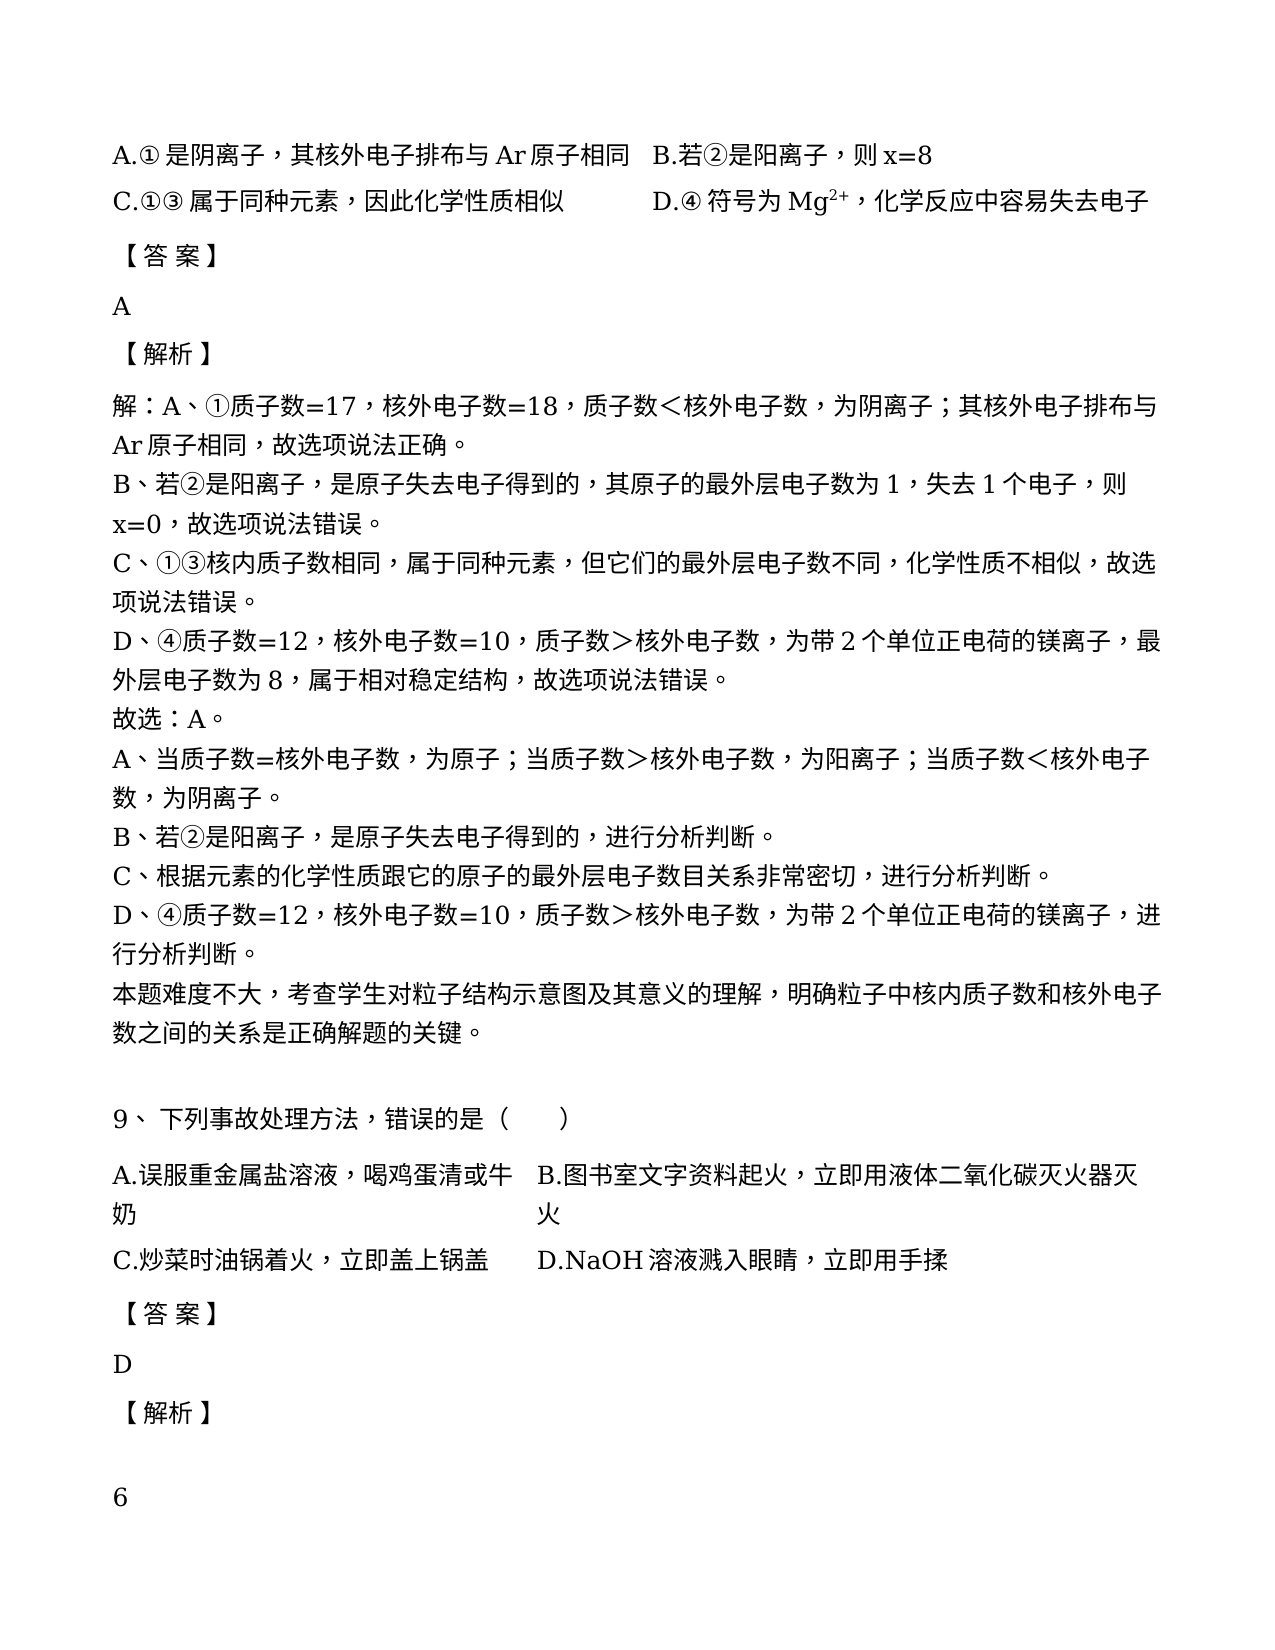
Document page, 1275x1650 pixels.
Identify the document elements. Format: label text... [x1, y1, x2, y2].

table_header B.图书室文字资料起火，立即用液体二氧化碳灭火器灭火 [537, 1154, 1163, 1239]
text 解：A、①质子数=17，核外电子数=18，质子数＜核外电子数，为阴离子；其核外电子排布与Ar原子相同，故选项说法正确。 B、若②是阳离子，是原子失去电子得到的，其原子的最外层电子数为1，失去1个电子，则x=0，故选项说法错误。 C、①③核内质子数相同，属于同种元素，但它们的最外层电子数不同，化学性质不相似，故选项说法错误。 D、④质子数=12，核外电子数=10，质子数＞核外电子数，为带2个单位正电荷的镁离子，最外层电子数为8，属于相对稳定结构，故选项说法错误。 故选：A。 A、当质子数=核外电子数，为原子；当质子数＞核外电子数，为阳离子；当质子数＜核外电子数，为阴离子。 B、若②是阳离子，是原子失去电子得到的，进行分析判断。 C、根据元素的化学性质跟它的原子的最外层电子数目关系非常密切，进行分析判断。 D、④质子数=12，核外电子数=10，质子数＞核外电子数，为带2个单位正电荷的镁离子，进行分析判断。 本题难度不大，考查学生对粒子结构示意图及其意义的理解，明确粒子中核内质子数和核外电子数之间的关系是正确解题的关键。 [112, 389, 1163, 1049]
text 【 解析 】 [112, 1396, 1163, 1430]
table_cell D.④符号为Mg2+，化学反应中容易失去电子 [652, 180, 1163, 226]
table_cell C.①③属于同种元素，因此化学性质相似 [112, 180, 652, 226]
text 9、 下列事故处理方法，错误的是（ ） [112, 1067, 1163, 1136]
text A [112, 290, 1163, 320]
text 【 答 案 】 [112, 1297, 1163, 1331]
table_header A.误服重金属盐溶液，喝鸡蛋清或牛奶 [112, 1154, 537, 1239]
table_header B.若②是阳离子，则x=8 [652, 134, 1163, 180]
table_cell D.NaOH溶液溅入眼睛，立即用手揉 [537, 1239, 1163, 1285]
text 【 解析 】 [112, 337, 1163, 371]
table_cell C.炒菜时油锅着火，立即盖上锅盖 [112, 1239, 537, 1285]
table_header A.①是阴离子，其核外电子排布与Ar原子相同 [112, 134, 652, 180]
text D [112, 1349, 1163, 1379]
text 【 答 案 】 [112, 238, 1163, 272]
